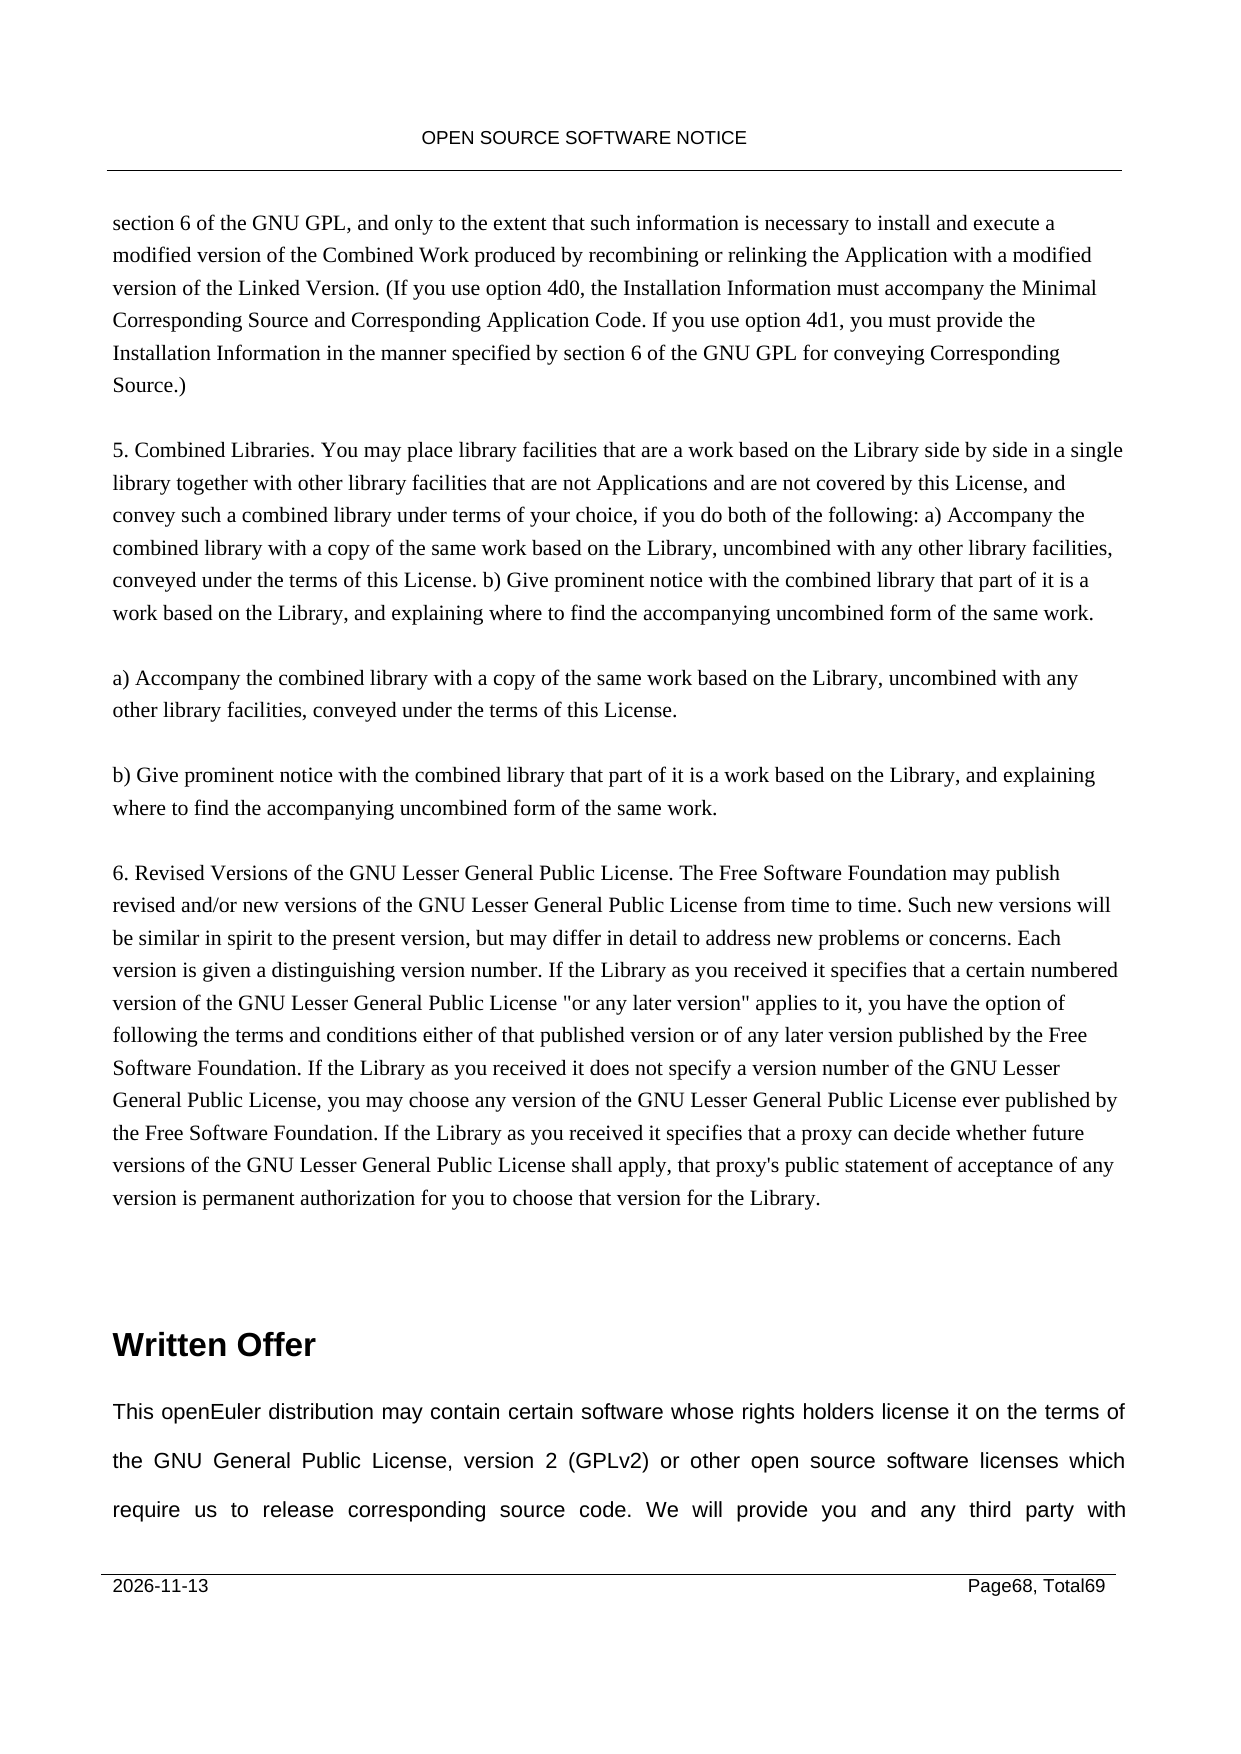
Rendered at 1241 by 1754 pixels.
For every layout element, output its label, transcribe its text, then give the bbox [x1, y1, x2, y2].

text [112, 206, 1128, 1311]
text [112, 1396, 1128, 1526]
text Written Offer [112, 1311, 1128, 1376]
